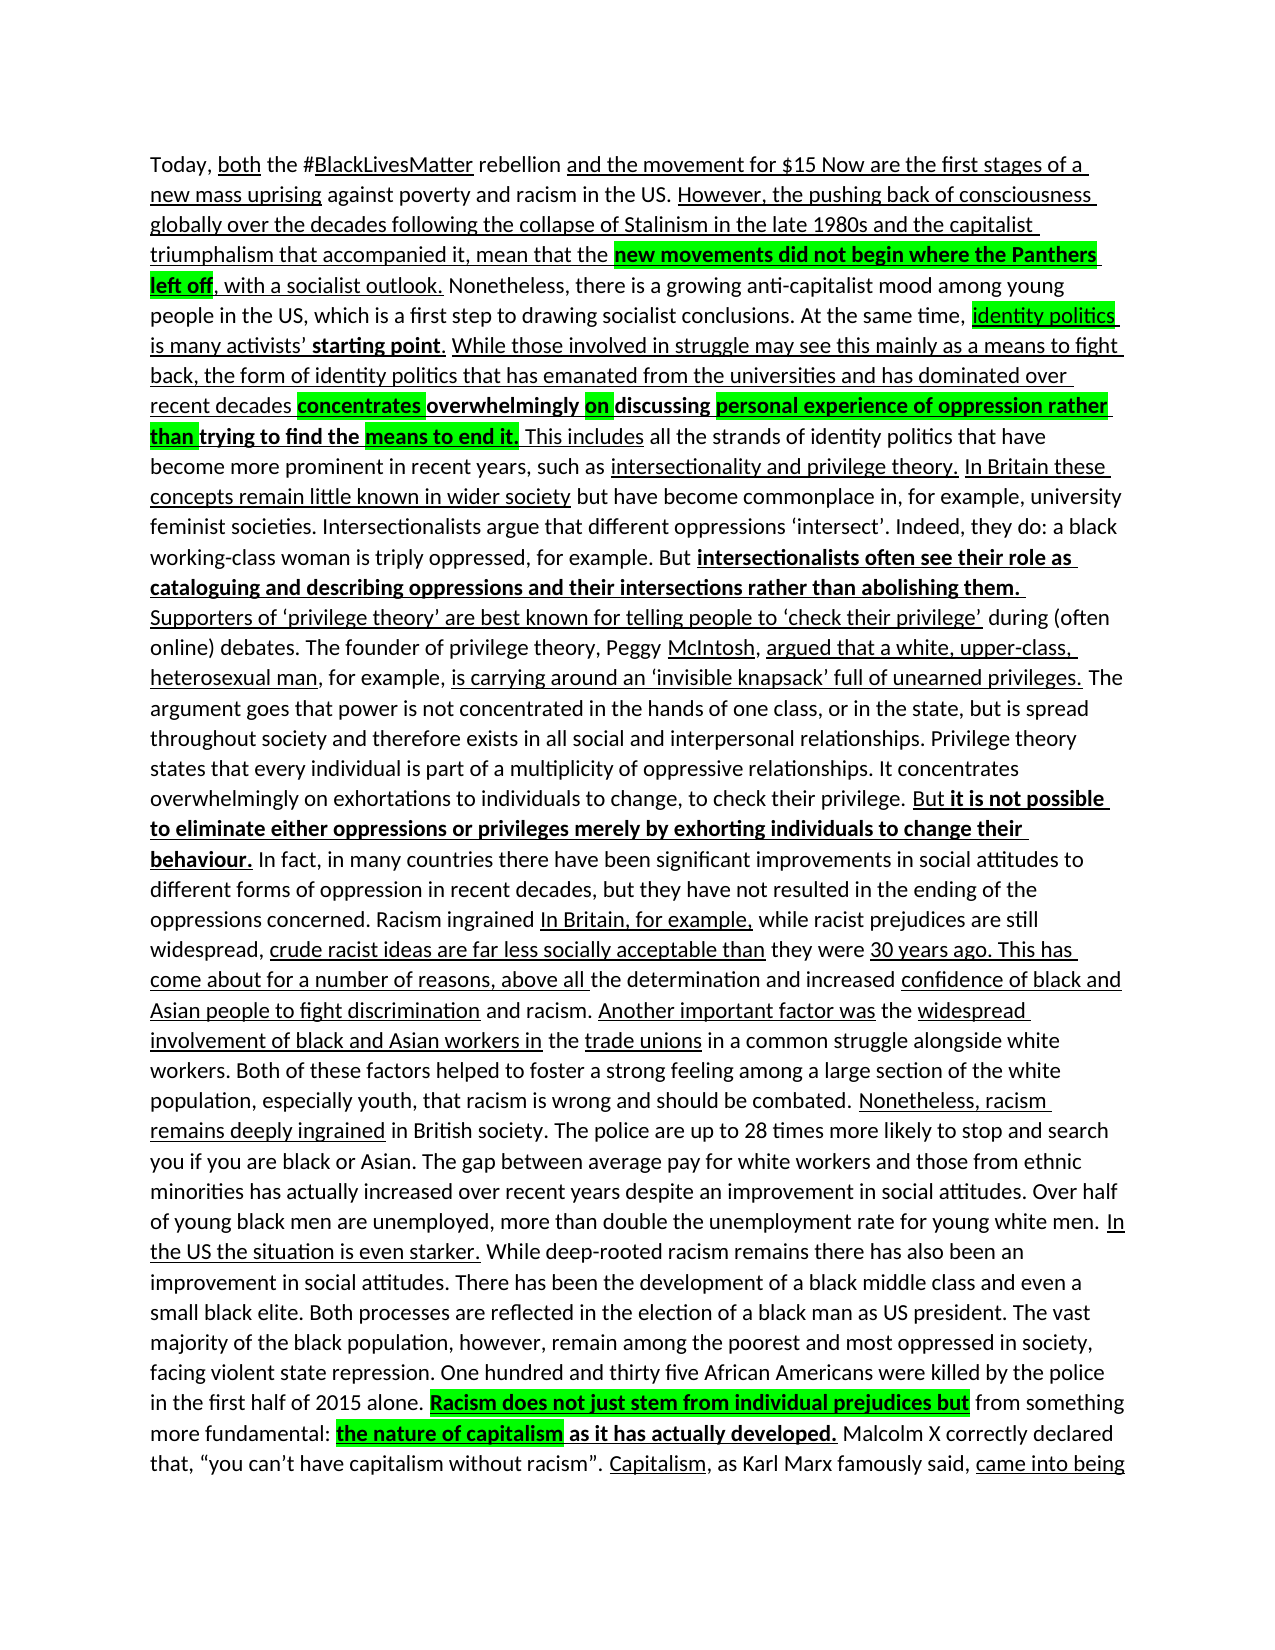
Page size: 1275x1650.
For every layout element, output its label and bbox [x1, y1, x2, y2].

text [150, 150, 1125, 1477]
